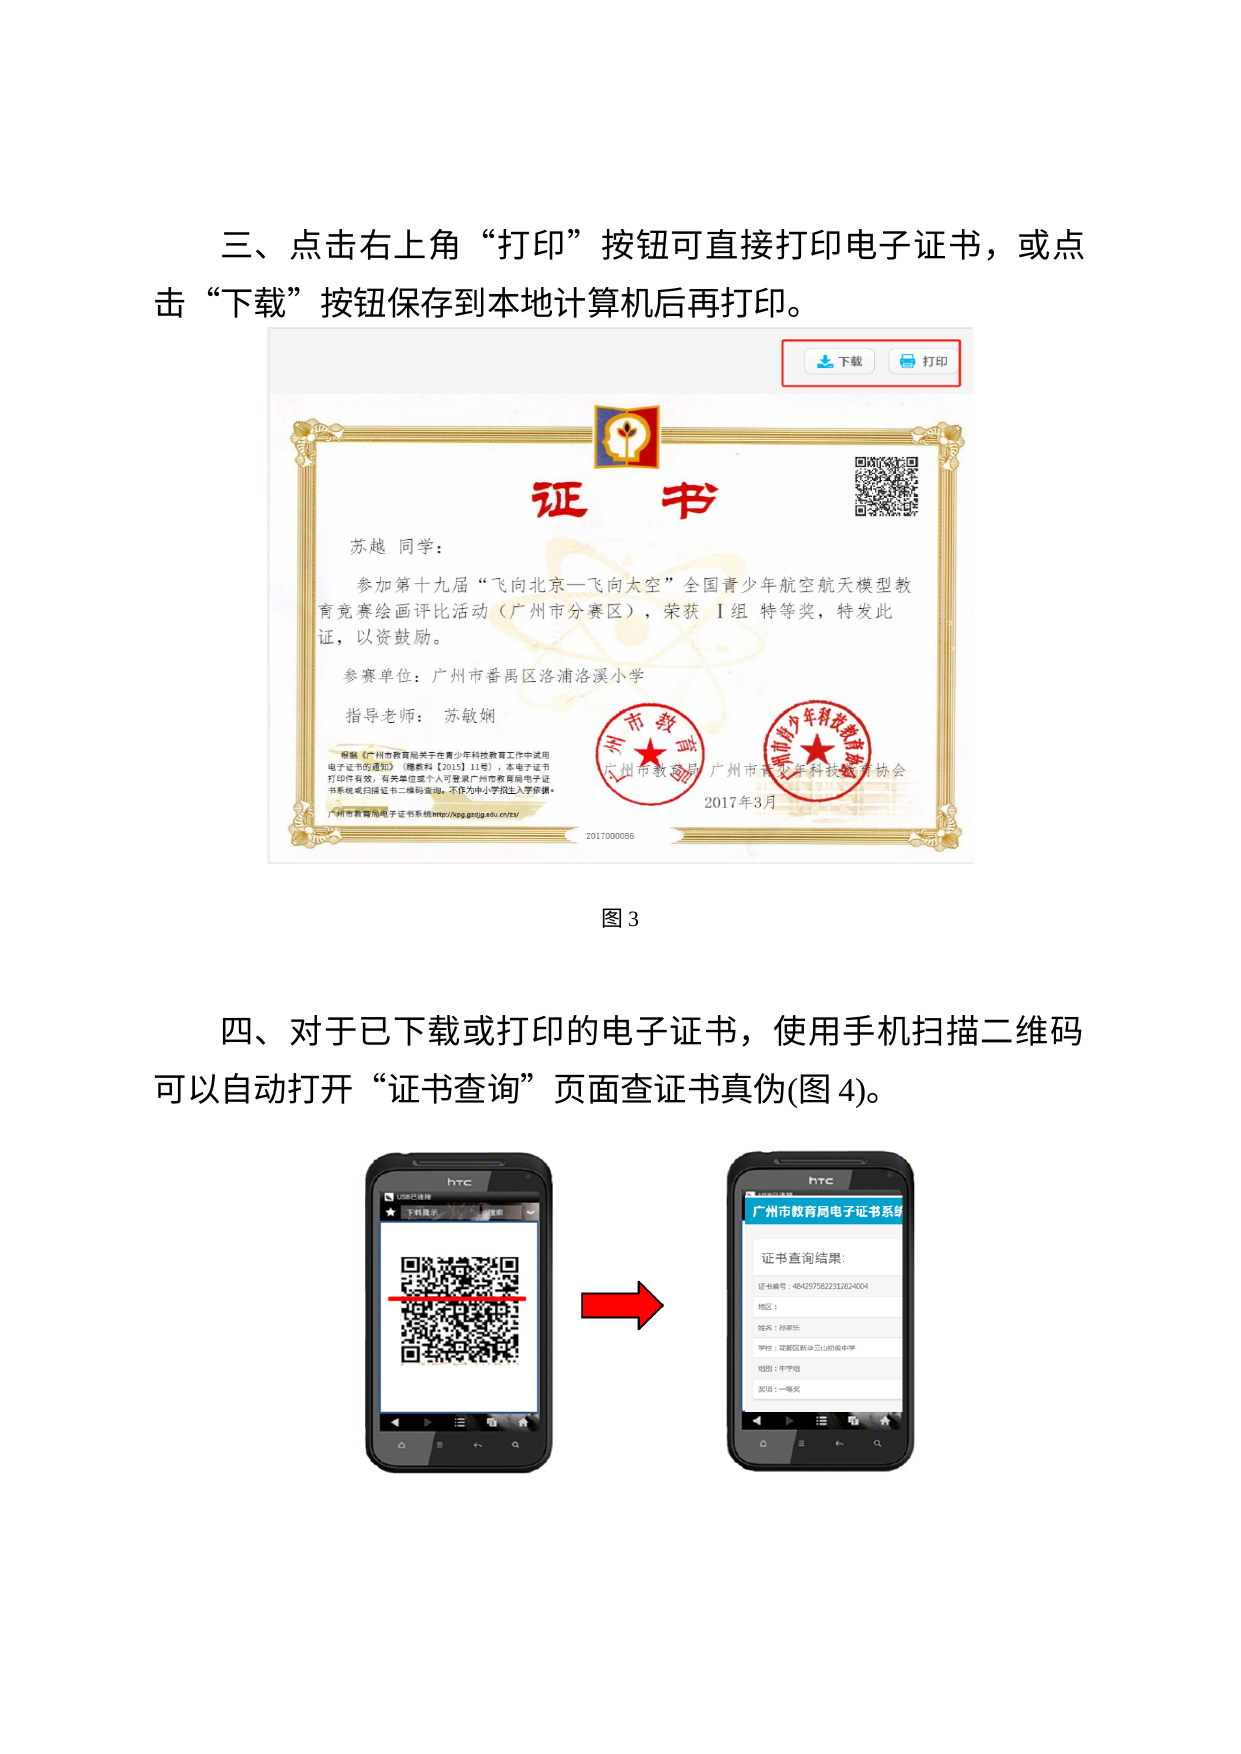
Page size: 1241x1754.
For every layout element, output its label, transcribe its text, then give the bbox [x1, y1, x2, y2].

text 三、点击右上角“打印”按钮可直接打印电子证书，或点击“下载”按钮保存到本地计算机后再打印。 [153, 211, 1087, 327]
text 图3 [153, 880, 1087, 938]
picture [358, 1138, 938, 1484]
text 四、对于已下载或打印的电子证书，使用手机扫描二维码，可以自动打开“证书查询”页面查证书真伪(图4)。 [153, 997, 1087, 1113]
picture [267, 327, 974, 864]
